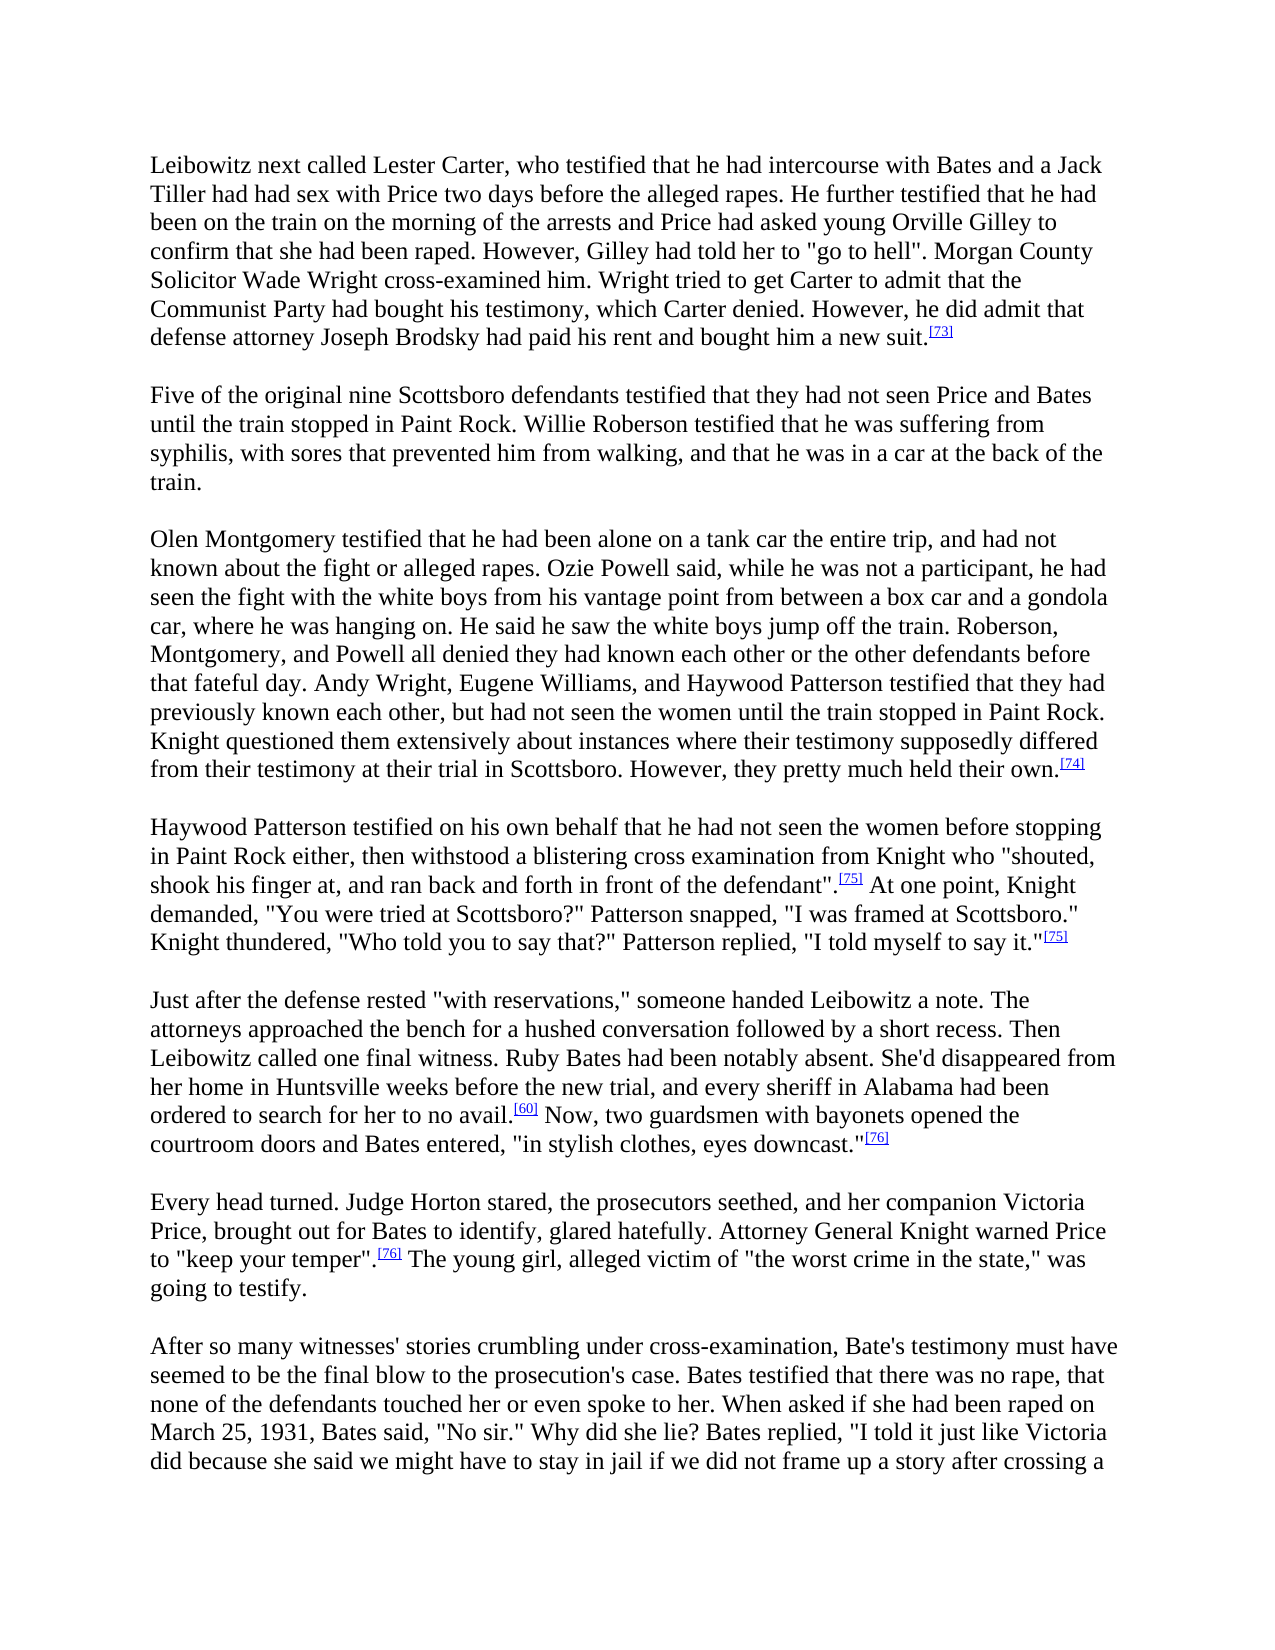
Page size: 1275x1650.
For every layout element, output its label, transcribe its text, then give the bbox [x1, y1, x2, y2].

text Haywood Patterson testified on his own behalf that he had not seen the women before stopping in Paint Rock either, then withstood a blistering cross examination from Knight who "shouted, shook his finger at, and ran back and forth in front of the defendant".[75] At one point, Knight demanded, "You were tried at Scottsboro?" Patterson snapped, "I was framed at Scottsboro." Knight thundered, "Who told you to say that?" Patterson replied, "I told myself to say it."[75] [150, 812, 1125, 956]
text Leibowitz next called Lester Carter, who testified that he had intercourse with Bates and a Jack Tiller had had sex with Price two days before the alleged rapes. He further testified that he had been on the train on the morning of the arrests and Price had asked young Orville Gilley to confirm that she had been raped. However, Gilley had told her to "go to hell". Morgan County Solicitor Wade Wright cross-examined him. Wright tried to get Carter to admit that the Communist Party had bought his testimony, which Carter denied. However, he did admit that defense attorney Joseph Brodsky had paid his rent and bought him a new suit.[73] [150, 150, 1125, 351]
text Every head turned. Judge Horton stared, the prosecutors seethed, and her companion Victoria Price, brought out for Bates to identify, glared hatefully. Attorney General Knight warned Price to "keep your temper".[76] The young girl, alleged victim of "the worst crime in the state," was going to testify. [150, 1187, 1125, 1302]
text Just after the defense rested "with reservations," someone handed Leibowitz a note. The attorneys approached the bench for a hushed conversation followed by a short recess. Then Leibowitz called one final witness. Ruby Bates had been notably absent. She'd disappeared from her home in Huntsville weeks before the new trial, and every sheriff in Alabama had been ordered to search for her to no avail.[60] Now, two guardsmen with bayonets opened the courtroom doors and Bates entered, "in stylish clothes, eyes downcast."[76] [150, 985, 1125, 1158]
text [150, 1331, 1125, 1475]
text Olen Montgomery testified that he had been alone on a tank car the entire trip, and had not known about the fight or alleged rapes. Ozie Powell said, while he was not a participant, he had seen the fight with the white boys from his vantage point from between a box car and a gondola car, where he was hanging on. He said he saw the white boys jump off the train. Roberson, Montgomery, and Powell all denied they had known each other or the other defendants before that fateful day. Andy Wright, Eugene Williams, and Haywood Patterson testified that they had previously known each other, but had not seen the women until the train stopped in Paint Rock. Knight questioned them extensively about instances where their testimony supposedly differed from their testimony at their trial in Scottsboro. However, they pretty much held their own.[74] [150, 524, 1125, 783]
text Five of the original nine Scottsboro defendants testified that they had not seen Price and Bates until the train stopped in Paint Rock. Willie Roberson testified that he was suffering from syphilis, with sores that prevented him from walking, and that he was in a car at the back of the train. [150, 380, 1125, 495]
